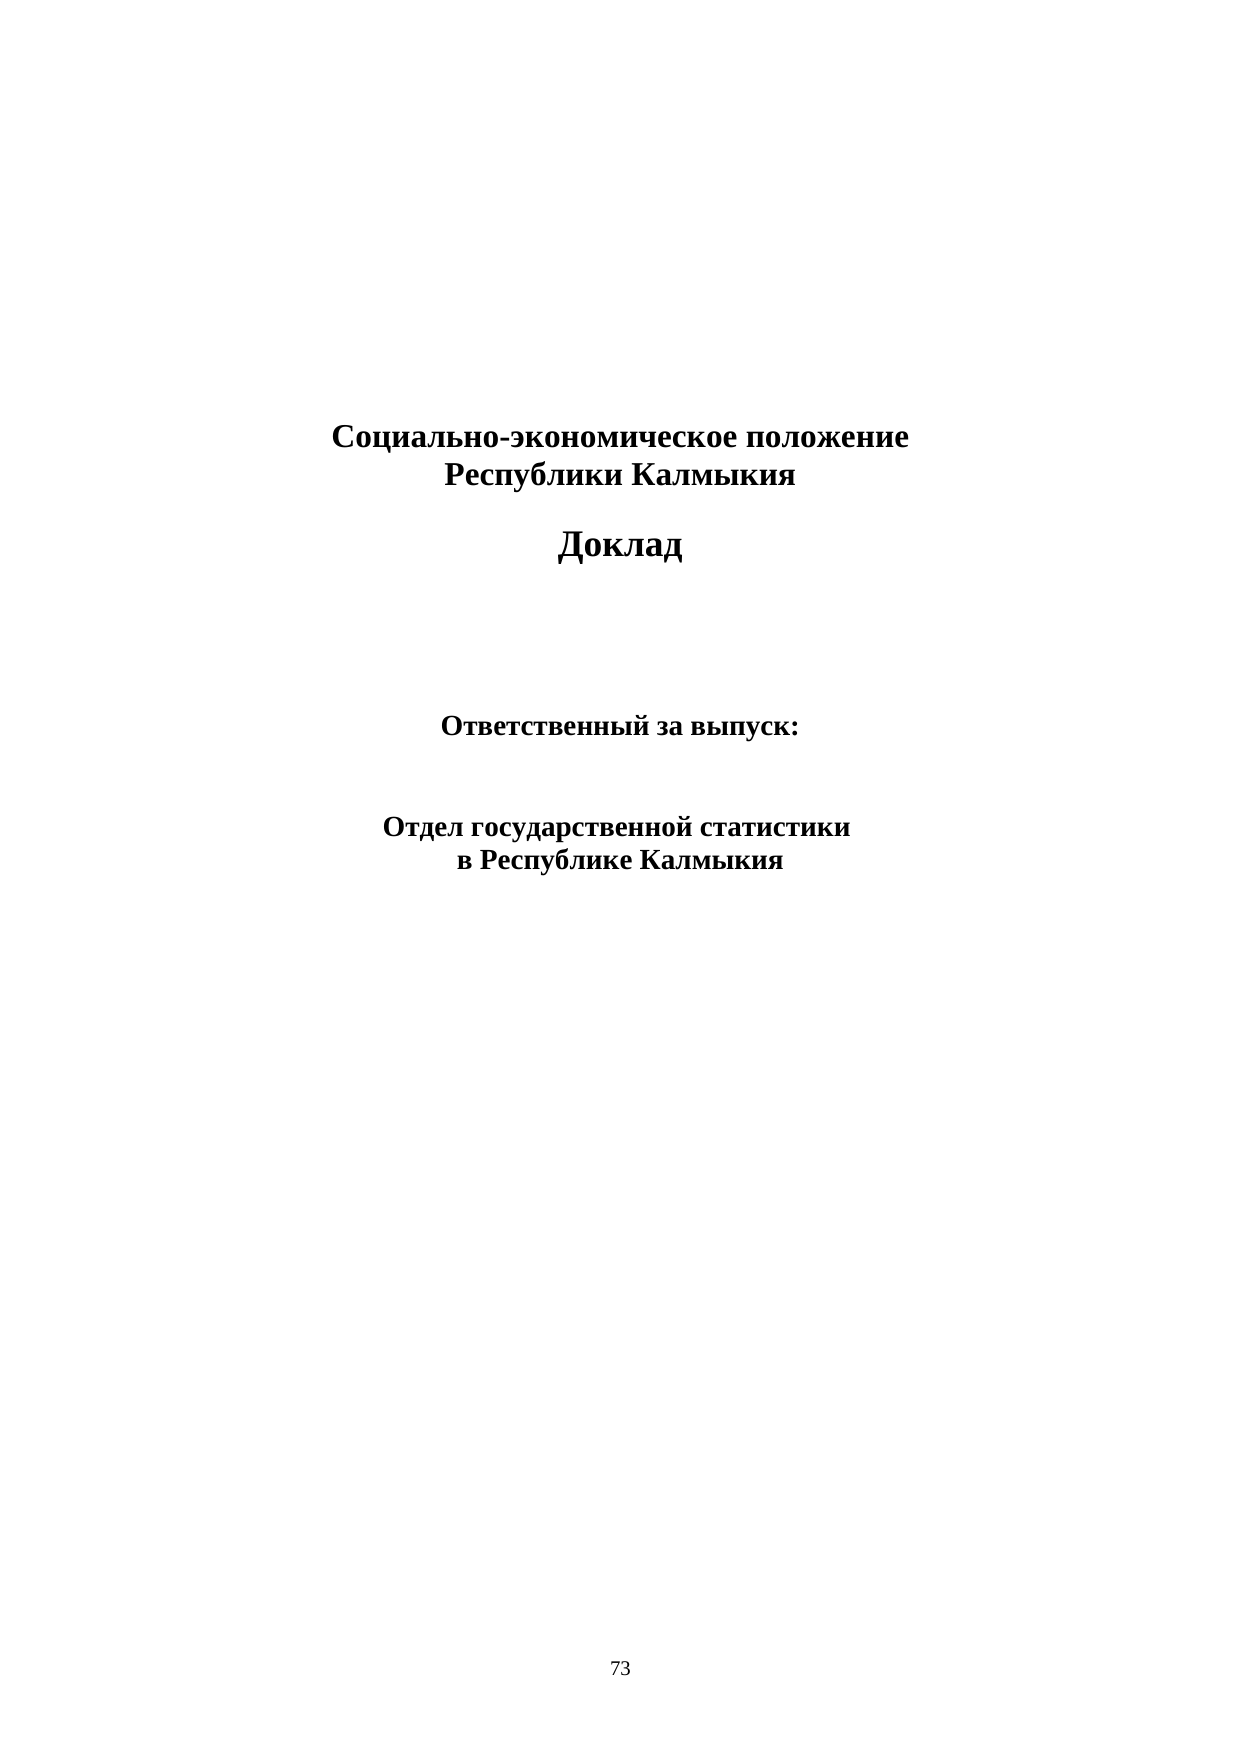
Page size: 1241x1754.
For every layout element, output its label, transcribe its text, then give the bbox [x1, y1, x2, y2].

text Доклад [148, 521, 1092, 564]
text Отдел государственной статистики в Республике Калмыкия [148, 809, 1092, 876]
text Ответственный за выпуск: [148, 708, 1092, 742]
text Социально-экономическое положение Республики Калмыкия [148, 416, 1092, 493]
